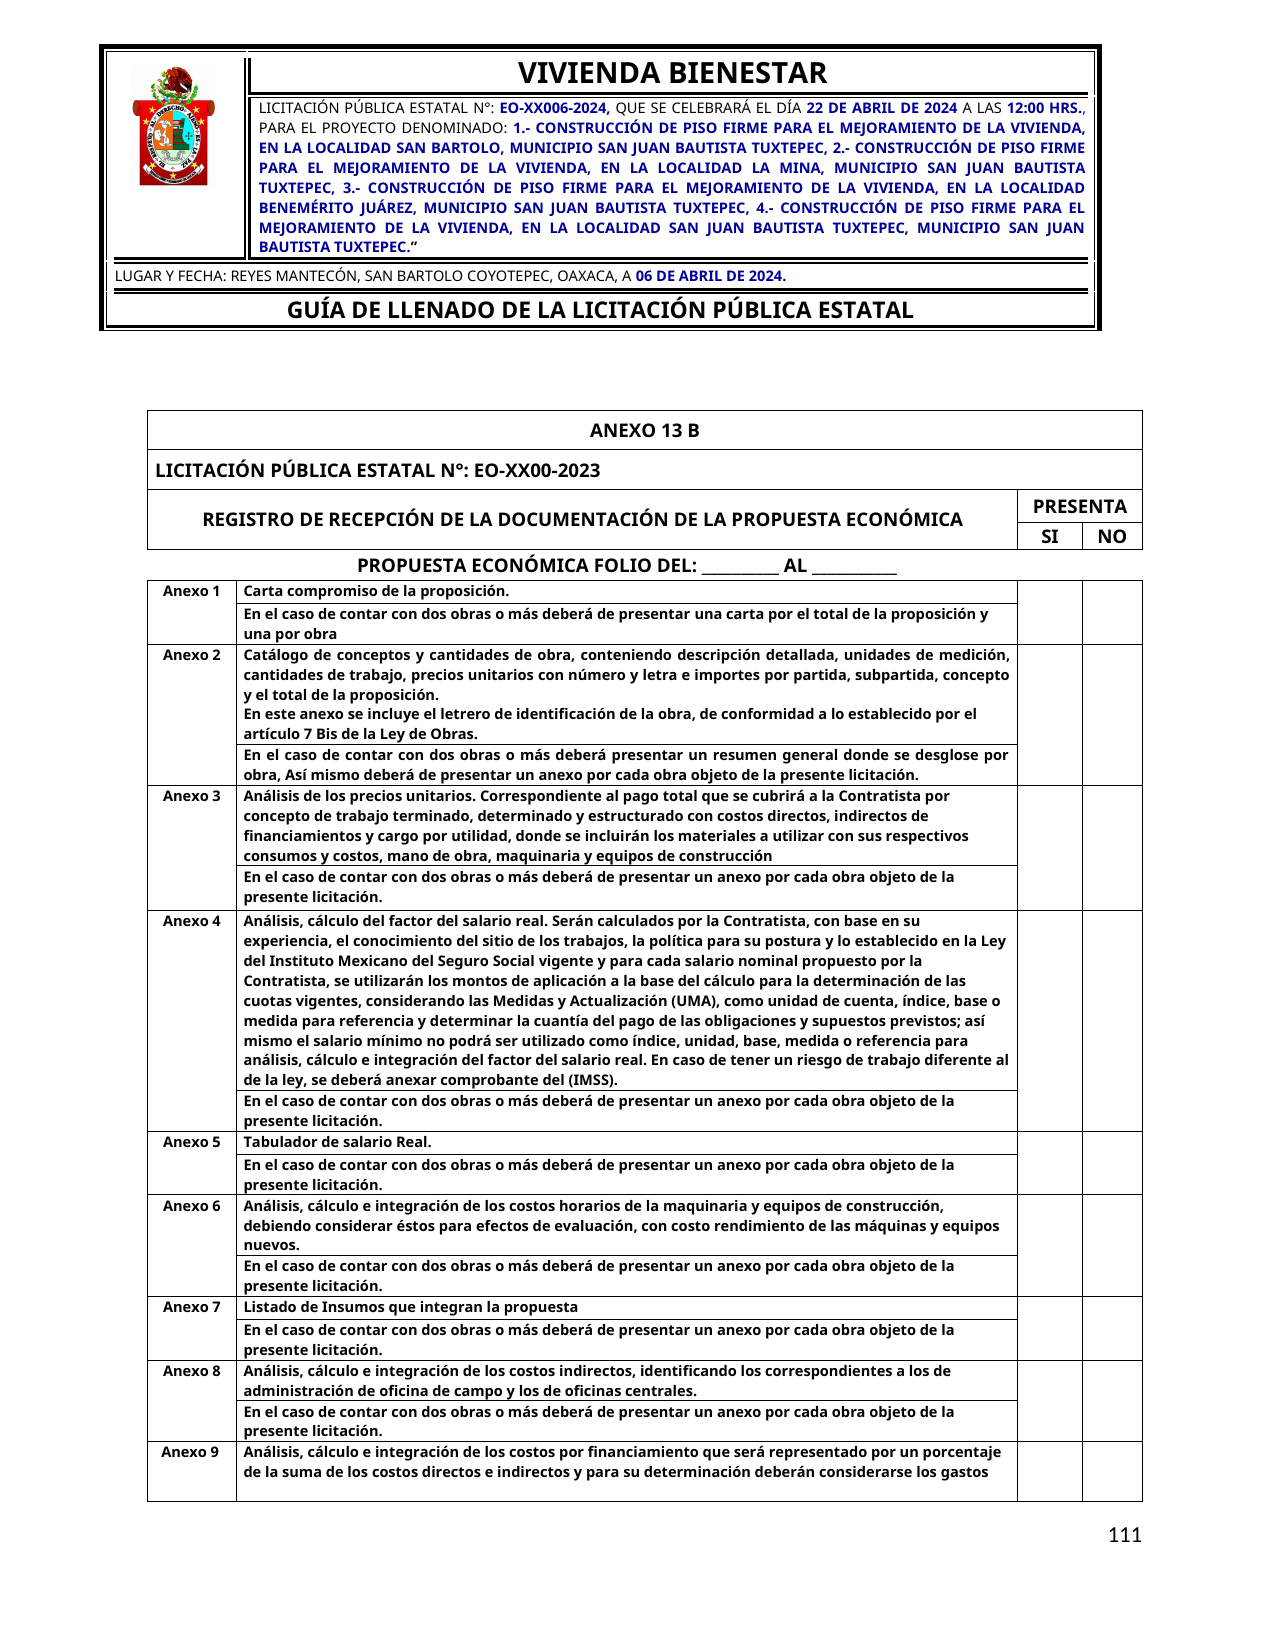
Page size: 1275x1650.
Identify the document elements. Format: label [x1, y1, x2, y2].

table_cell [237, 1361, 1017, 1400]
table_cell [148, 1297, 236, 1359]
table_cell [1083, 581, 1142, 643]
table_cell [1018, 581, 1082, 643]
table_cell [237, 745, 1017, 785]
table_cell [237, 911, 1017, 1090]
picture [130, 65, 217, 188]
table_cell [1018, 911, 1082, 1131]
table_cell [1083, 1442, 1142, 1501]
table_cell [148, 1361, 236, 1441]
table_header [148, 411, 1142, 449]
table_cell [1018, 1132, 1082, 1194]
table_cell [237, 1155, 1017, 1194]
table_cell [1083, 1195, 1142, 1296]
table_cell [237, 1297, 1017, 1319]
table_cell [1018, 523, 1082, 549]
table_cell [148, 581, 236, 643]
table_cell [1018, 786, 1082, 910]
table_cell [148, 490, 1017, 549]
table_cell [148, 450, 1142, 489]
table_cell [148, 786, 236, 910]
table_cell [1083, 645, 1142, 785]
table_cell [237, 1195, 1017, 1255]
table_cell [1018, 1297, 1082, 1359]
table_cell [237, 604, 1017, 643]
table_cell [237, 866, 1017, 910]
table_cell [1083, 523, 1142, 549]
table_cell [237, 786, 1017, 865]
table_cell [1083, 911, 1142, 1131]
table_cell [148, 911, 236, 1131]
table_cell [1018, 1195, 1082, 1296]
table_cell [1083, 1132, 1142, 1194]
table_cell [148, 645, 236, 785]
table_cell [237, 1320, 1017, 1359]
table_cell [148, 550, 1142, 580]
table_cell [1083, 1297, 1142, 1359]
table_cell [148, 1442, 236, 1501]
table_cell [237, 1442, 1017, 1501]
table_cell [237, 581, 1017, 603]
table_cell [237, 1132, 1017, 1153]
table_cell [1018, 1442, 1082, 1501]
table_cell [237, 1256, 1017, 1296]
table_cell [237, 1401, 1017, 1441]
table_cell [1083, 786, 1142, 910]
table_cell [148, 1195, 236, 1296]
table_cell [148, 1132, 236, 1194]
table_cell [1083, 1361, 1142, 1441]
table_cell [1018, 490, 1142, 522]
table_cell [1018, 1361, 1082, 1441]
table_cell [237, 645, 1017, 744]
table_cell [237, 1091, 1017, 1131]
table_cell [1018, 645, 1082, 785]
